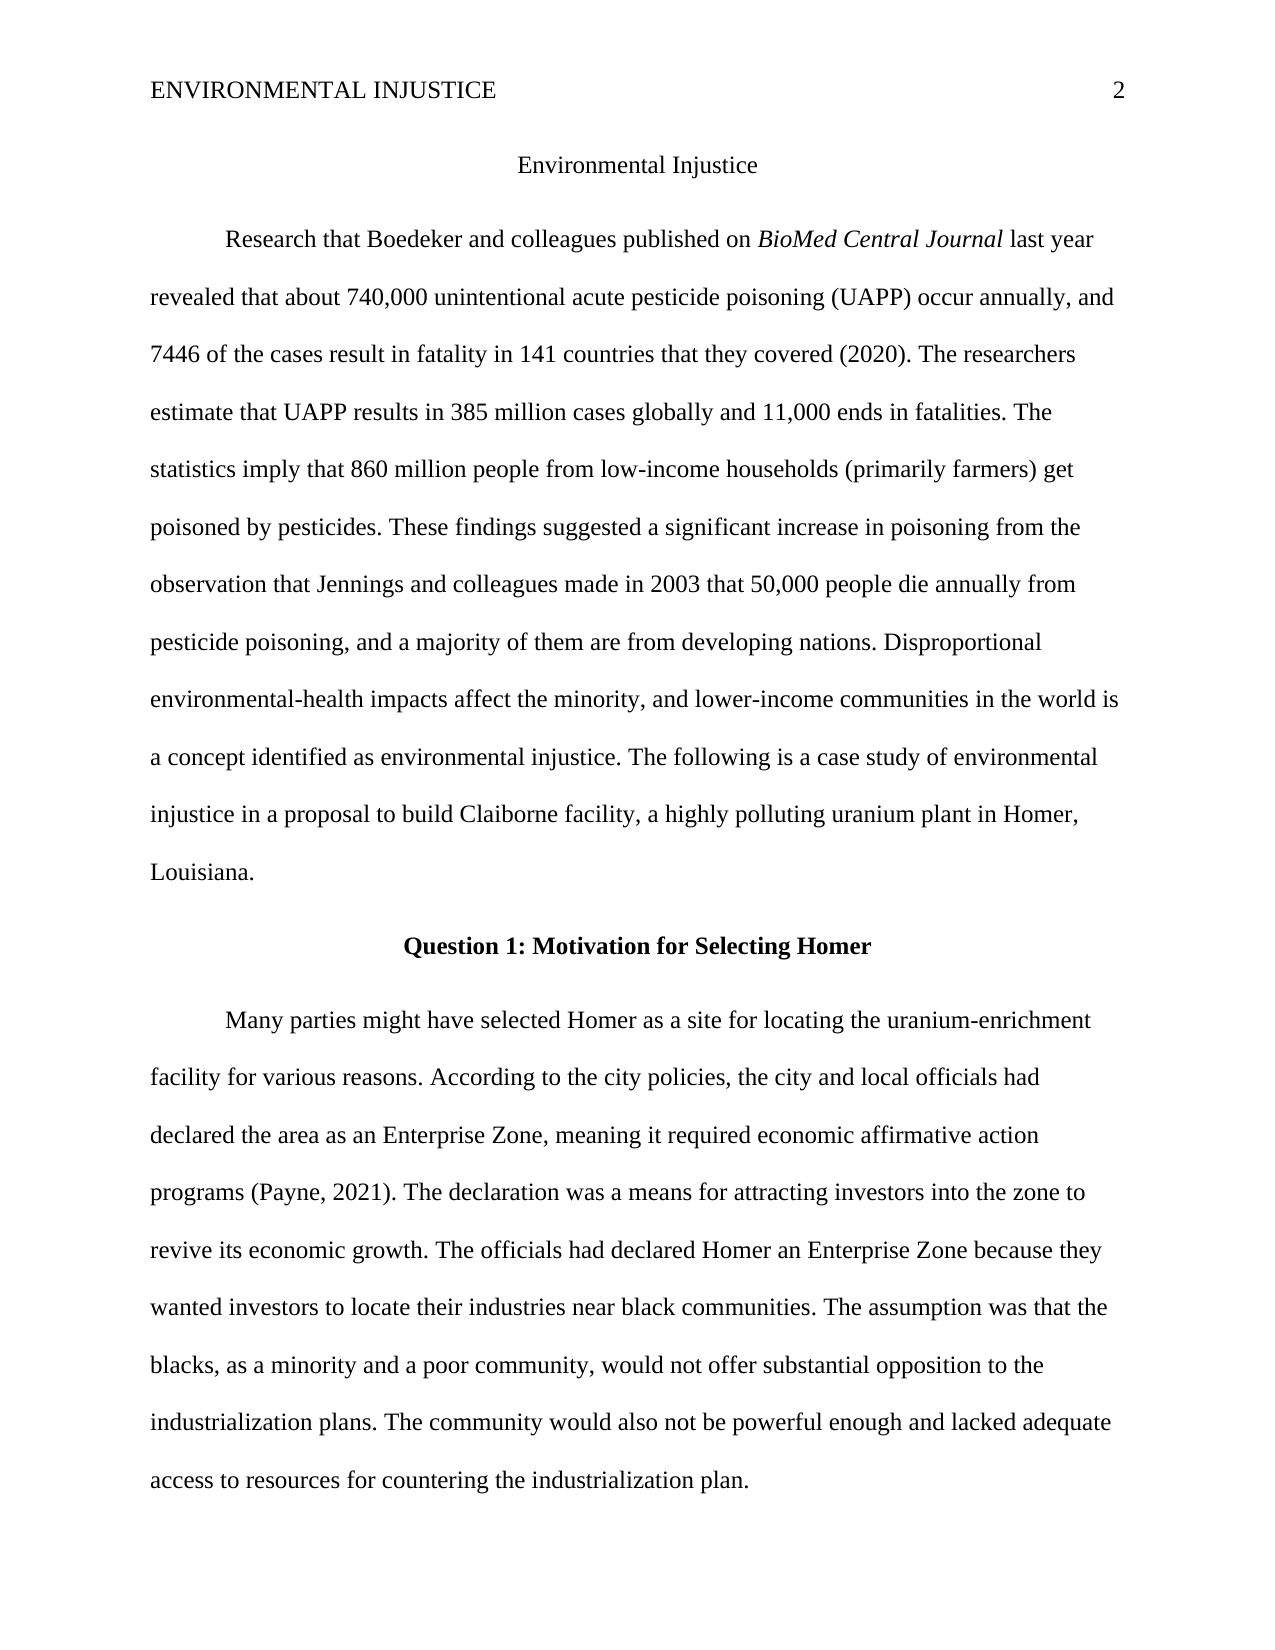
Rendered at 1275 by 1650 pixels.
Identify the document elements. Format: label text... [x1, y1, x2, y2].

text Research that Boedeker and colleagues published on BioMed Central Journal last year revealed that about 740,000 unintentional acute pesticide poisoning (UAPP) occur annually, and 7446 of the cases result in fatality in 141 countries that they covered (2020). The researchers estimate that UAPP results in 385 million cases globally and 11,000 ends in fatalities. The statistics imply that 860 million people from low-income households (primarily farmers) get poisoned by pesticides. These findings suggested a significant increase in poisoning from the observation that Jennings and colleagues made in 2003 that 50,000 people die annually from pesticide poisoning, and a majority of them are from developing nations. Disproportional environmental-health impacts affect the minority, and lower-income communities in the world is a concept identified as environmental injustice. The following is a case study of environmental injustice in a proposal to build Claiborne facility, a highly polluting uranium plant in Homer, Louisiana. [150, 224, 1125, 885]
text Question 1: Motivation for Selecting Homer [150, 931, 1125, 959]
text Many parties might have selected Homer as a site for locating the uranium-enrichment facility for various reasons. According to the city policies, the city and local officials had declared the area as an Enterprise Zone, meaning it required economic affirmative action programs (Payne, 2021). The declaration was a means for attracting investors into the zone to revive its economic growth. The officials had declared Homer an Enterprise Zone because they wanted investors to locate their industries near black communities. The assumption was that the blacks, as a minority and a poor community, would not offer substantial opposition to the industrialization plans. The community would also not be powerful enough and lacked adequate access to resources for countering the industrialization plan. [150, 1005, 1125, 1494]
text Environmental Injustice [150, 150, 1125, 179]
